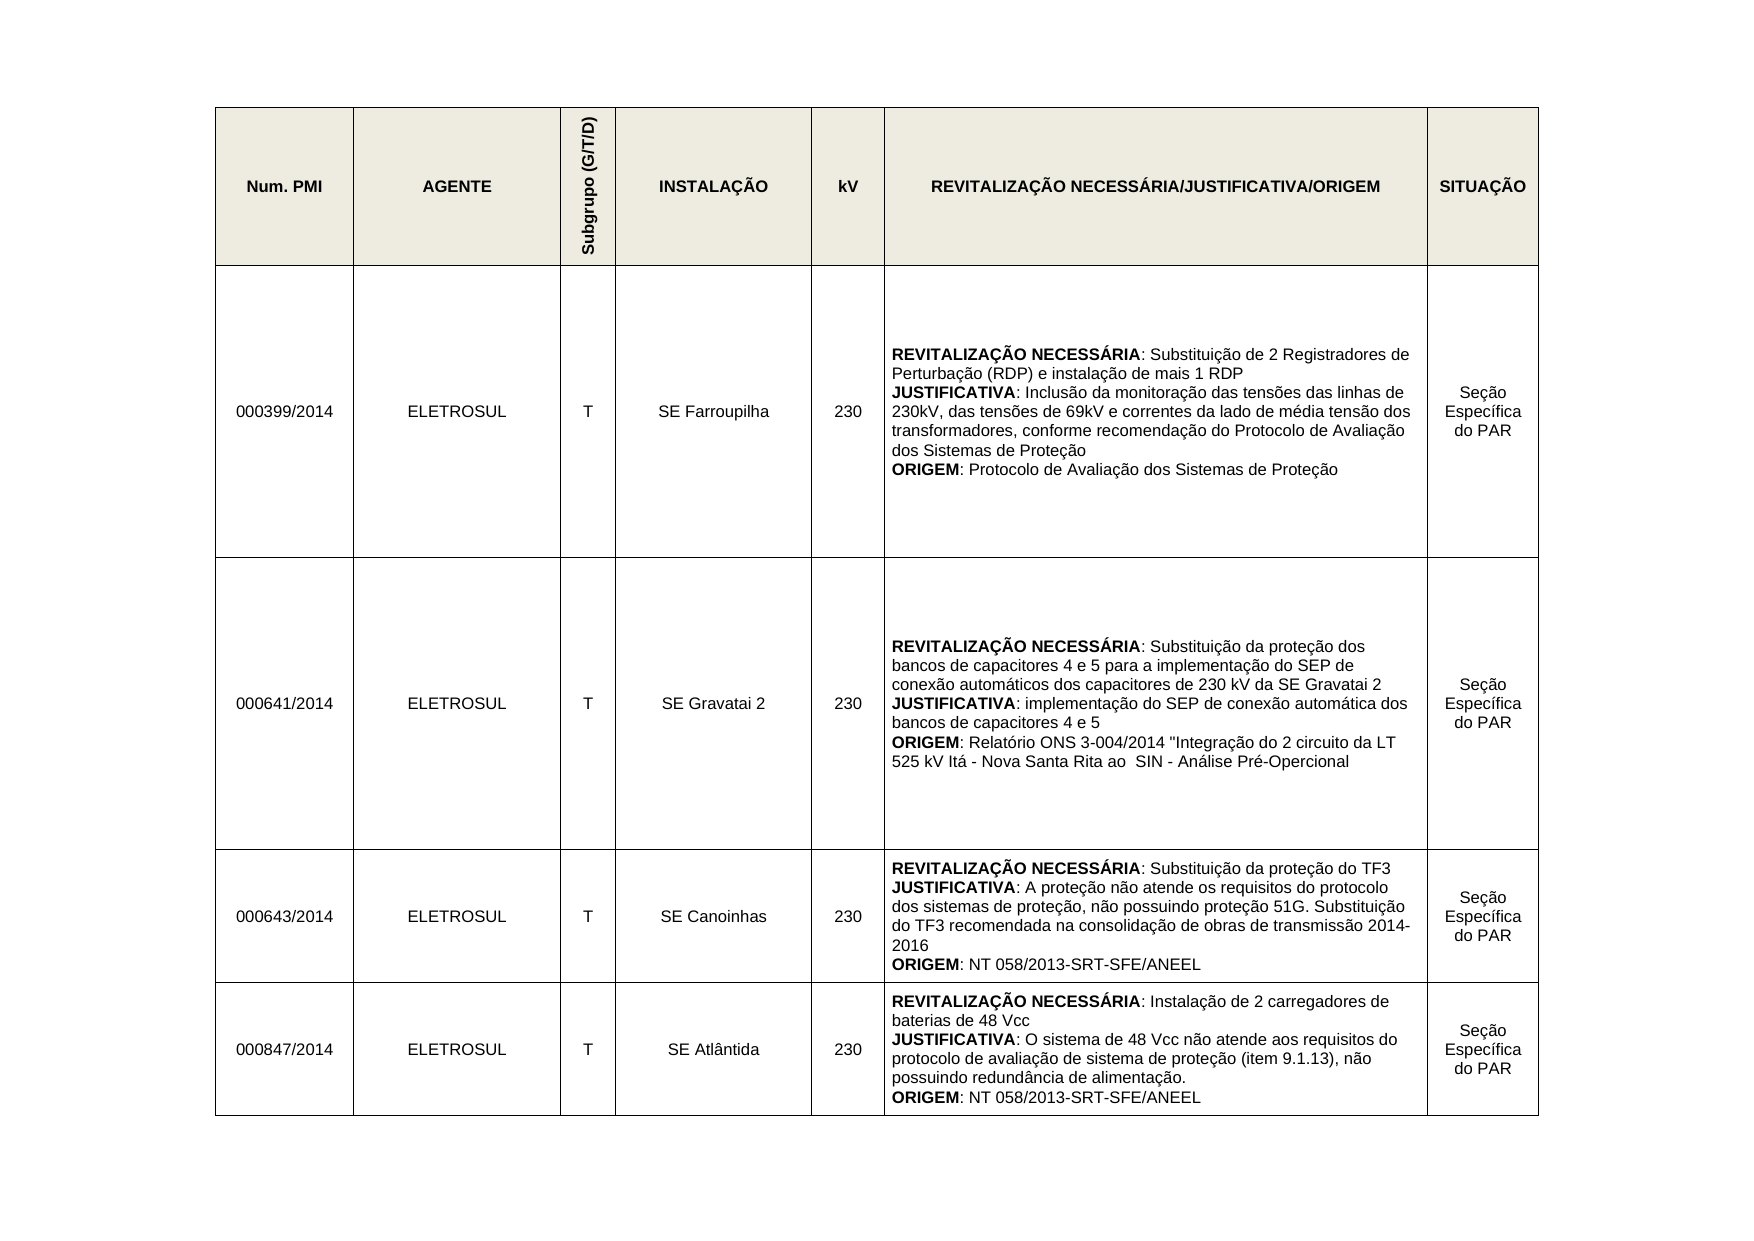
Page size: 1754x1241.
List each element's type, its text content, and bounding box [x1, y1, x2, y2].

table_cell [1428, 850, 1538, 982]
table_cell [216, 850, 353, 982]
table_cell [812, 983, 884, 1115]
table_header Num. PMI [216, 108, 353, 265]
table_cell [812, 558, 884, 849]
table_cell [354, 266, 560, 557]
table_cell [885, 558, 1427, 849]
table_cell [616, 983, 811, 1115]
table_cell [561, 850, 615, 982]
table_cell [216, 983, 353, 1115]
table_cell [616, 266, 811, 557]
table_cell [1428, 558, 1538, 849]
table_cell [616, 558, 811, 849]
table_header Subgrupo (G/T/D) [561, 108, 615, 265]
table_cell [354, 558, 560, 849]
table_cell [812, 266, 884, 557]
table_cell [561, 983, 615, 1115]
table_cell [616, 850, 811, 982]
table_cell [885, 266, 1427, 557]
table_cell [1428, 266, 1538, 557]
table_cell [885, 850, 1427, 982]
table_header INSTALAÇÃO [616, 108, 811, 265]
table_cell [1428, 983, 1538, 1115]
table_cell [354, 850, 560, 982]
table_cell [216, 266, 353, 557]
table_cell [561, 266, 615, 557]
table_header kV [812, 108, 884, 265]
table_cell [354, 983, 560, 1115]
table_header SITUAÇÃO [1428, 108, 1538, 265]
table_header REVITALIZAÇÃO NECESSÁRIA/JUSTIFICATIVA/ORIGEM [885, 108, 1427, 265]
table_header AGENTE [354, 108, 560, 265]
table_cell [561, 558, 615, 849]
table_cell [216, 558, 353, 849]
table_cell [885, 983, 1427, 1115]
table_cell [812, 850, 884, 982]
